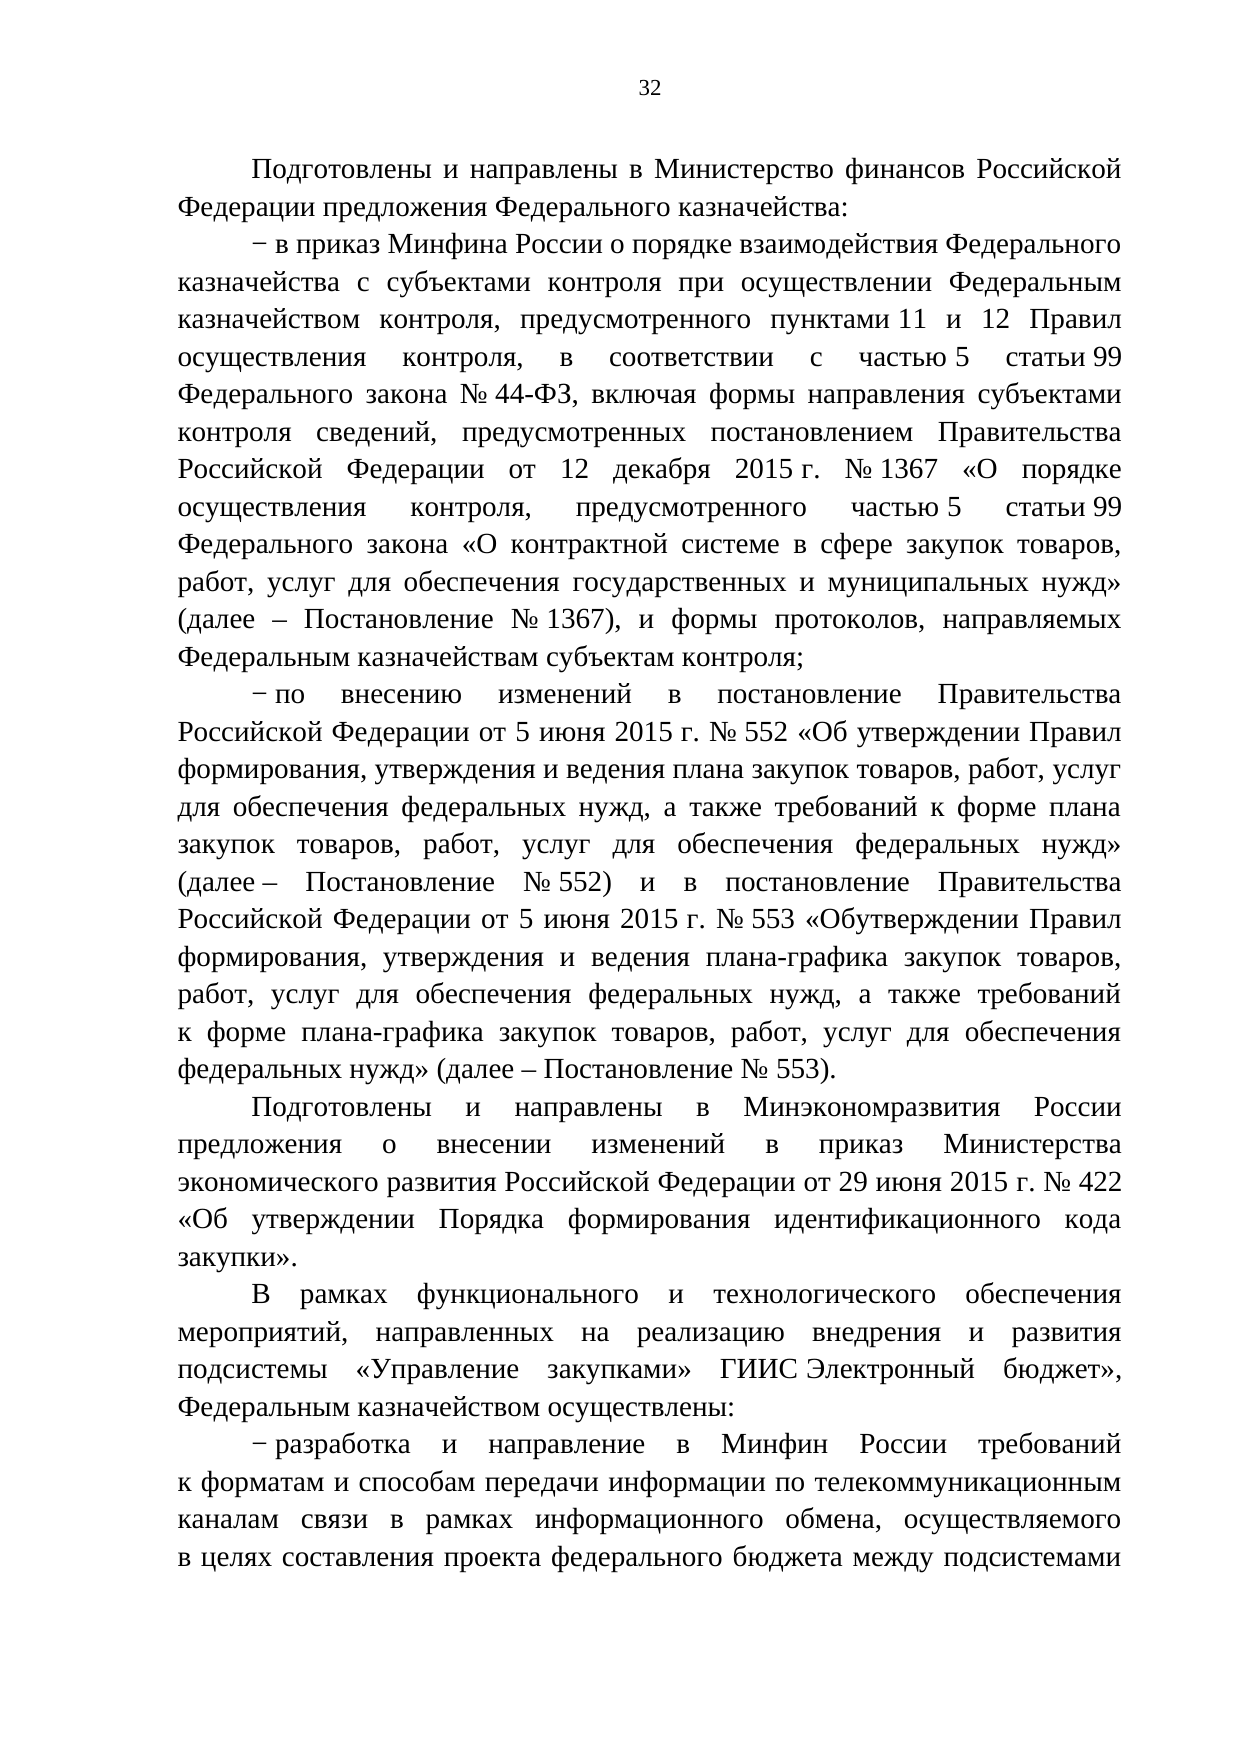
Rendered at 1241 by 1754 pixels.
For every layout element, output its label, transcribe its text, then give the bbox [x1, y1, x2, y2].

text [177, 1423, 1122, 1573]
text В рамках функционального и технологического обеспечения мероприятий, направленных на реализацию внедрения и развития подсистемы «Управление закупками» ГИИС Электронный бюджет», Федеральным казначейством осуществлены: [177, 1273, 1122, 1423]
text − по внесению изменений в постановление Правительства Российской Федерации от 5 июня 2015 г. № 552 «Об утверждении Правил формирования, утверждения и ведения плана закупок товаров, работ, услуг для обеспечения федеральных нужд, а также требований к форме плана закупок товаров, работ, услуг для обеспечения федеральных нужд» (далее – Постановление № 552) и в постановление Правительства Российской Федерации от 5 июня 2015 г. № 553 «Обутверждении Правил формирования, утверждения и ведения плана-графика закупок товаров, работ, услуг для обеспечения федеральных нужд, а также требований к форме плана-графика закупок товаров, работ, услуг для обеспечения федеральных нужд» (далее – Постановление № 553). [177, 673, 1122, 1085]
text − в приказ Минфина России о порядке взаимодействия Федерального казначейства с субъектами контроля при осуществлении Федеральным казначейством контроля, предусмотренного пунктами 11 и 12 Правил осуществления контроля, в соответствии с частью 5 статьи 99 Федерального закона № 44-ФЗ, включая формы направления субъектами контроля сведений, предусмотренных постановлением Правительства Российской Федерации от 12 декабря 2015 г. № 1367 «О порядке осуществления контроля, предусмотренного частью 5 статьи 99 Федерального закона «О контрактной системе в сфере закупок товаров, работ, услуг для обеспечения государственных и муниципальных нужд» (далее – Постановление № 1367), и формы протоколов, направляемых Федеральным казначействам субъектам контроля; [177, 223, 1122, 673]
text Подготовлены и направлены в Министерство финансов Российской Федерации предложения Федерального казначейства: [177, 148, 1122, 223]
text Подготовлены и направлены в Минэкономразвития России предложения о внесении изменений в приказ Министерства экономического развития Российской Федерации от 29 июня 2015 г. № 422 «Об утверждении Порядка формирования идентификационного кода закупки». [177, 1085, 1122, 1273]
